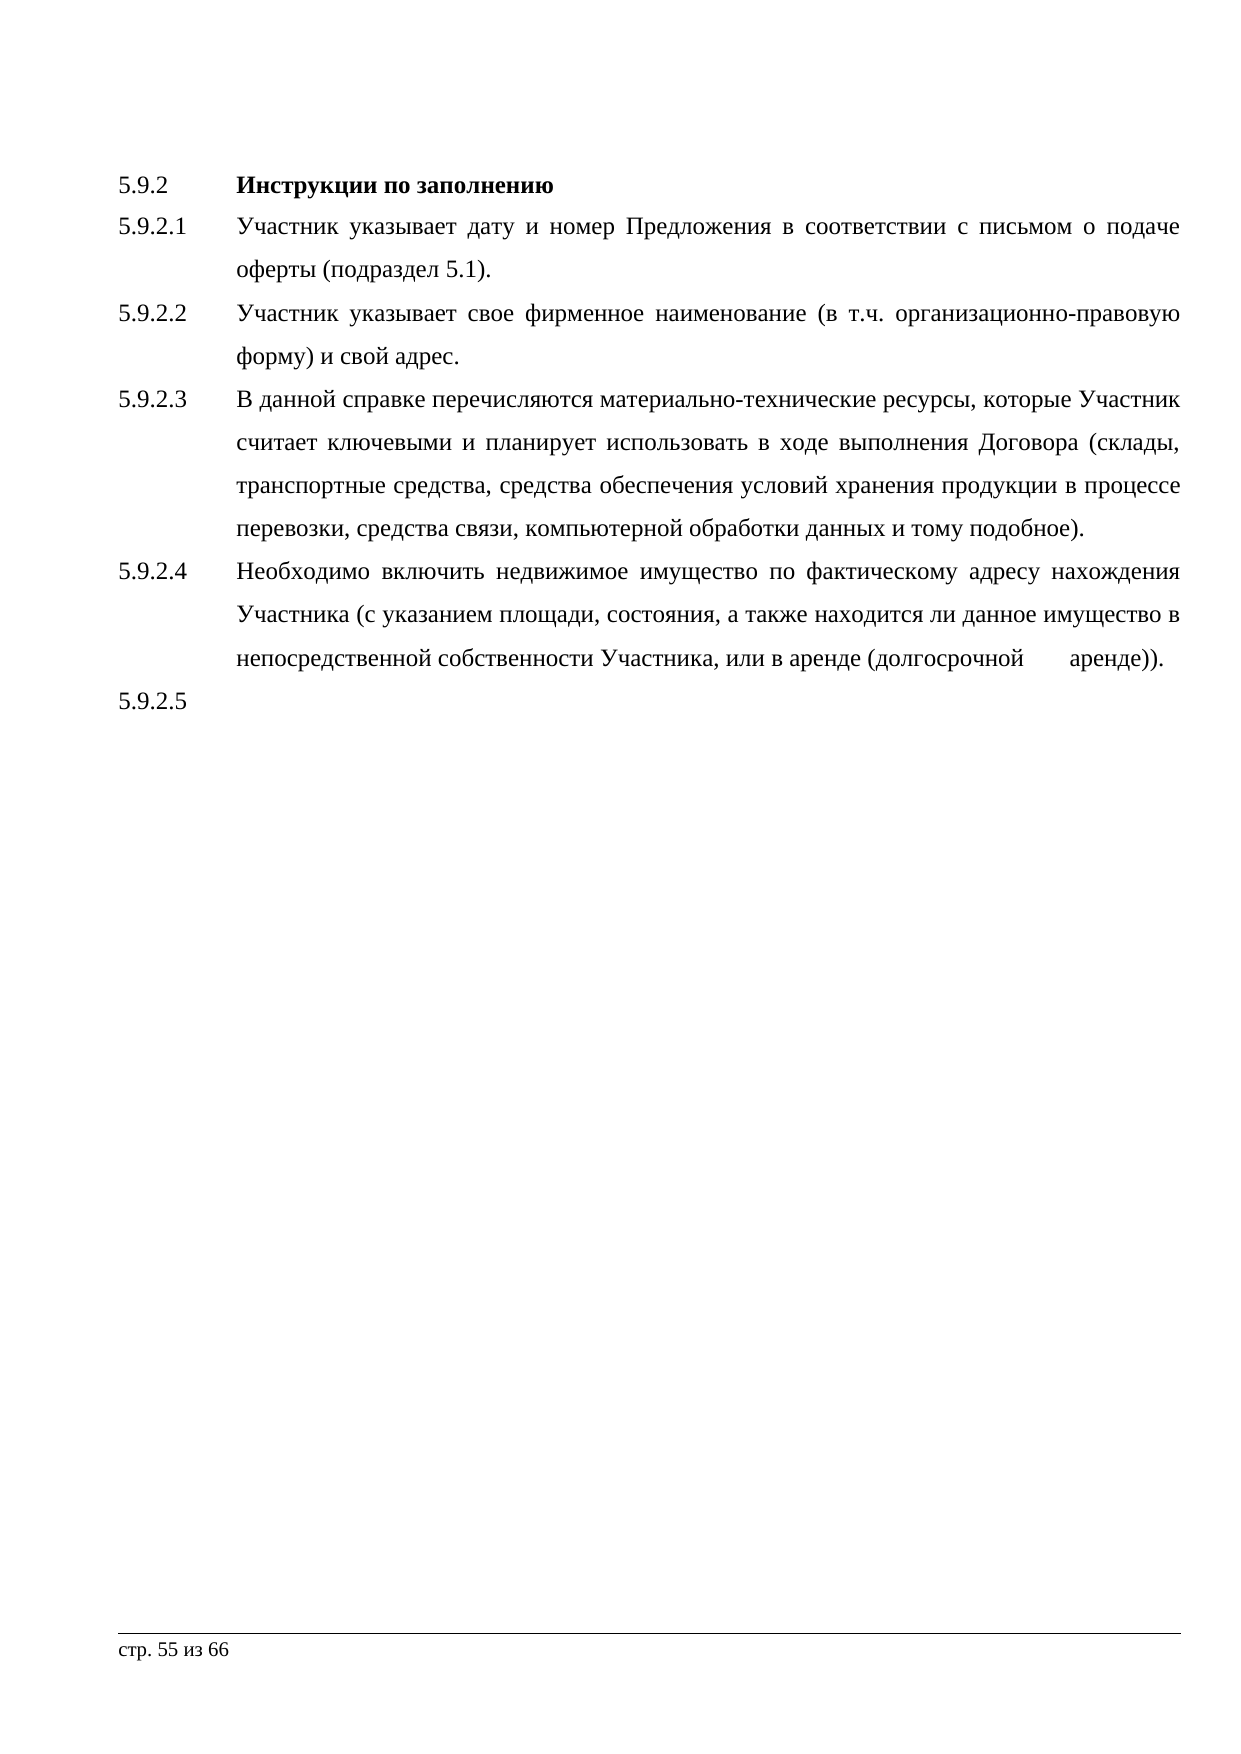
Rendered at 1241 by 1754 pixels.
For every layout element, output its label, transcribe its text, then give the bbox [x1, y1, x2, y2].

text Участник указывает свое фирменное наименование (в т.ч. организационно-правовую форму) и свой адрес. [118, 298, 1181, 369]
text Участник указывает дату и номер Предложения в соответствии с письмом о подаче оферты (подраздел 5.1). [118, 211, 1181, 283]
text Инструкции по заполнению [118, 170, 1181, 199]
text Необходимо включить недвижимое имущество по фактическому адресу нахождения Участника (с указанием площади, состояния, а также находится ли данное имущество в непосредственной собственности Участника, или в аренде (долгосрочной аренде)). [118, 556, 1181, 671]
text В данной справке перечисляются материально-технические ресурсы, которые Участник считает ключевыми и планирует использовать в ходе выполнения Договора (склады, транспортные средства, средства обеспечения условий хранения продукции в процессе перевозки, средства связи, компьютерной обработки данных и тому подобное). [118, 384, 1181, 542]
